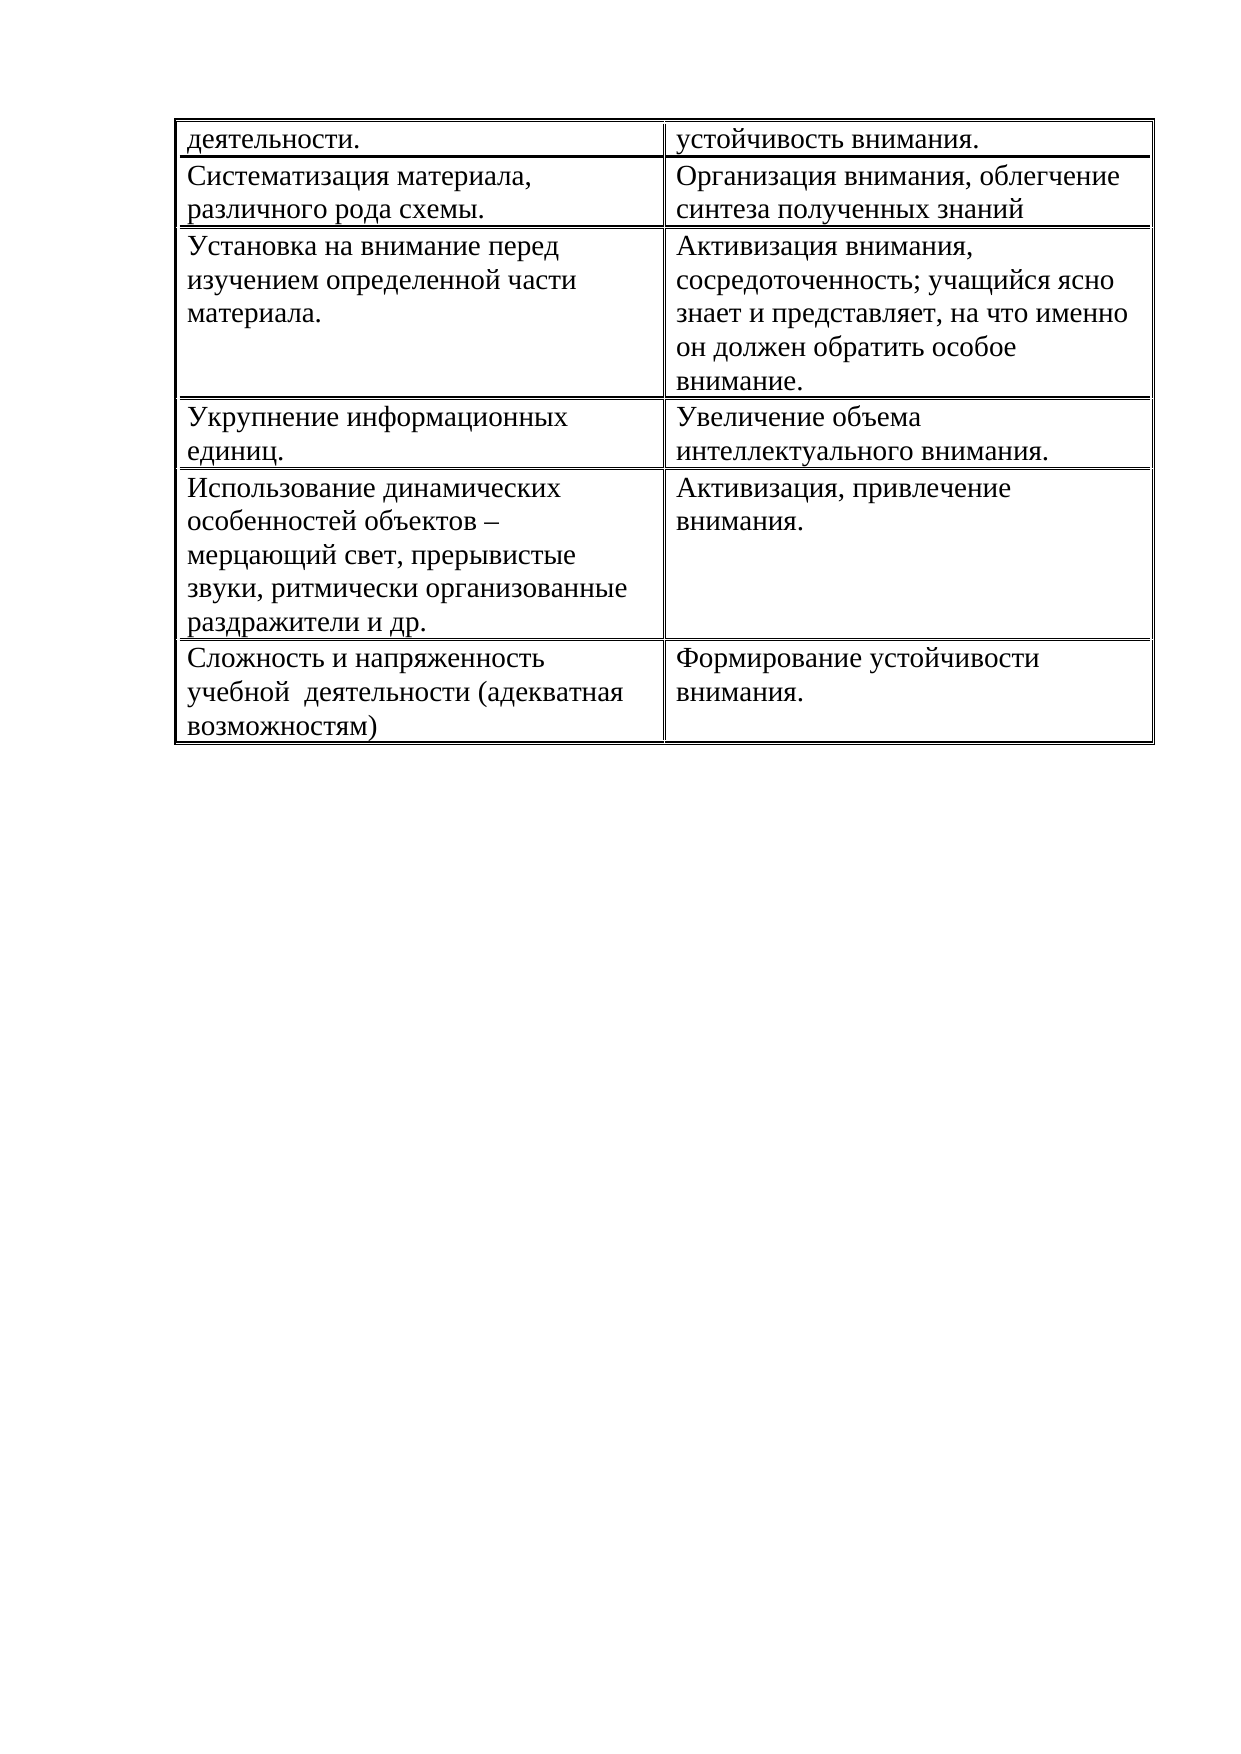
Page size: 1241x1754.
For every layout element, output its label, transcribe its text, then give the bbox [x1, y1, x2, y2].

table_cell Организация внимания, облегчение синтеза полученных знаний [666, 155, 1152, 225]
table_cell Сложность и напряженность учебной деятельности (адекватная возможностям) [177, 638, 664, 741]
table_cell Формирование устойчивости внимания. [665, 638, 1152, 741]
table_cell Установка на внимание перед изучением определенной части материала. [177, 225, 663, 396]
table_cell Укрупнение информационных единиц. [177, 396, 663, 466]
table_cell Использование динамических особенностей объектов – мерцающий свет, прерывистые звуки, ритмически организованные раздражители и др. [177, 466, 663, 637]
table_cell Активизация, привлечение внимания. [666, 466, 1152, 637]
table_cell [177, 122, 664, 155]
table_cell Систематизация материала, различного рода схемы. [177, 155, 663, 225]
table_cell Увеличение объема интеллектуального внимания. [666, 396, 1152, 466]
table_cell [665, 122, 1152, 155]
table_cell Активизация внимания, сосредоточенность; учащийся ясно знает и представляет, на что именно он должен обратить особое внимание. [666, 225, 1152, 396]
